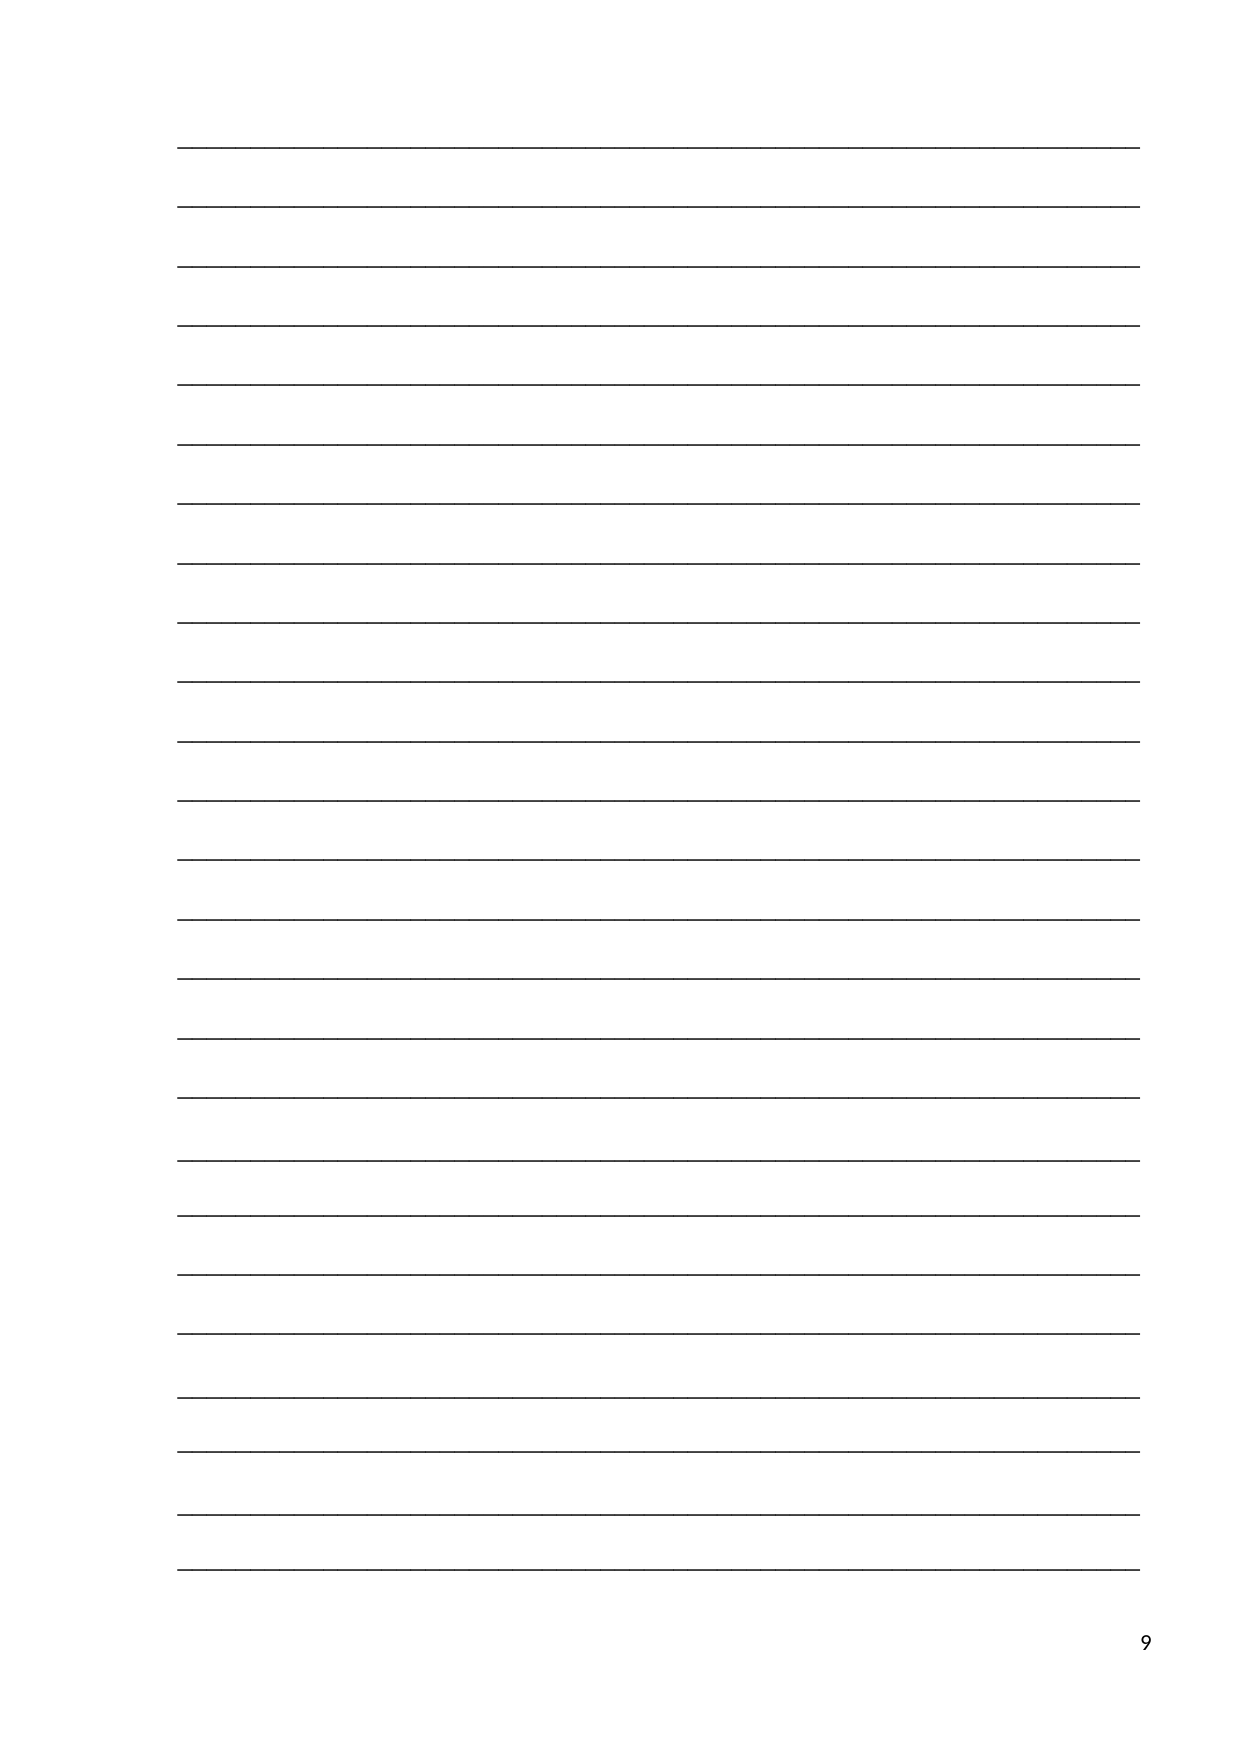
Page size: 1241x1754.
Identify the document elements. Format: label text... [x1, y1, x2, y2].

text __________________________________________________________________ [177, 712, 1152, 745]
text __________________________________________________________________ [177, 1068, 1152, 1102]
text __________________________________________________________________ [177, 890, 1152, 923]
text __________________________________________________________________ [177, 1127, 1152, 1165]
text __________________________________________________________________ [177, 474, 1152, 508]
text __________________________________________________________________ [177, 415, 1152, 448]
text __________________________________________________________________ [177, 534, 1152, 567]
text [177, 1540, 1152, 1573]
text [177, 237, 1152, 270]
text __________________________________________________________________ [177, 1364, 1152, 1401]
text __________________________________________________________________ [177, 771, 1152, 805]
text __________________________________________________________________ [177, 949, 1152, 983]
text __________________________________________________________________ [177, 1245, 1152, 1279]
text __________________________________________________________________ [177, 593, 1152, 627]
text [177, 1422, 1152, 1456]
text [177, 1482, 1152, 1519]
text __________________________________________________________________ [177, 831, 1152, 864]
text __________________________________________________________________ [177, 1186, 1152, 1219]
text __________________________________________________________________ [177, 1304, 1152, 1338]
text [177, 118, 1152, 152]
text __________________________________________________________________ [177, 356, 1152, 389]
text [177, 177, 1152, 211]
text __________________________________________________________________ [177, 652, 1152, 686]
text __________________________________________________________________ [177, 296, 1152, 330]
text __________________________________________________________________ [177, 1009, 1152, 1042]
